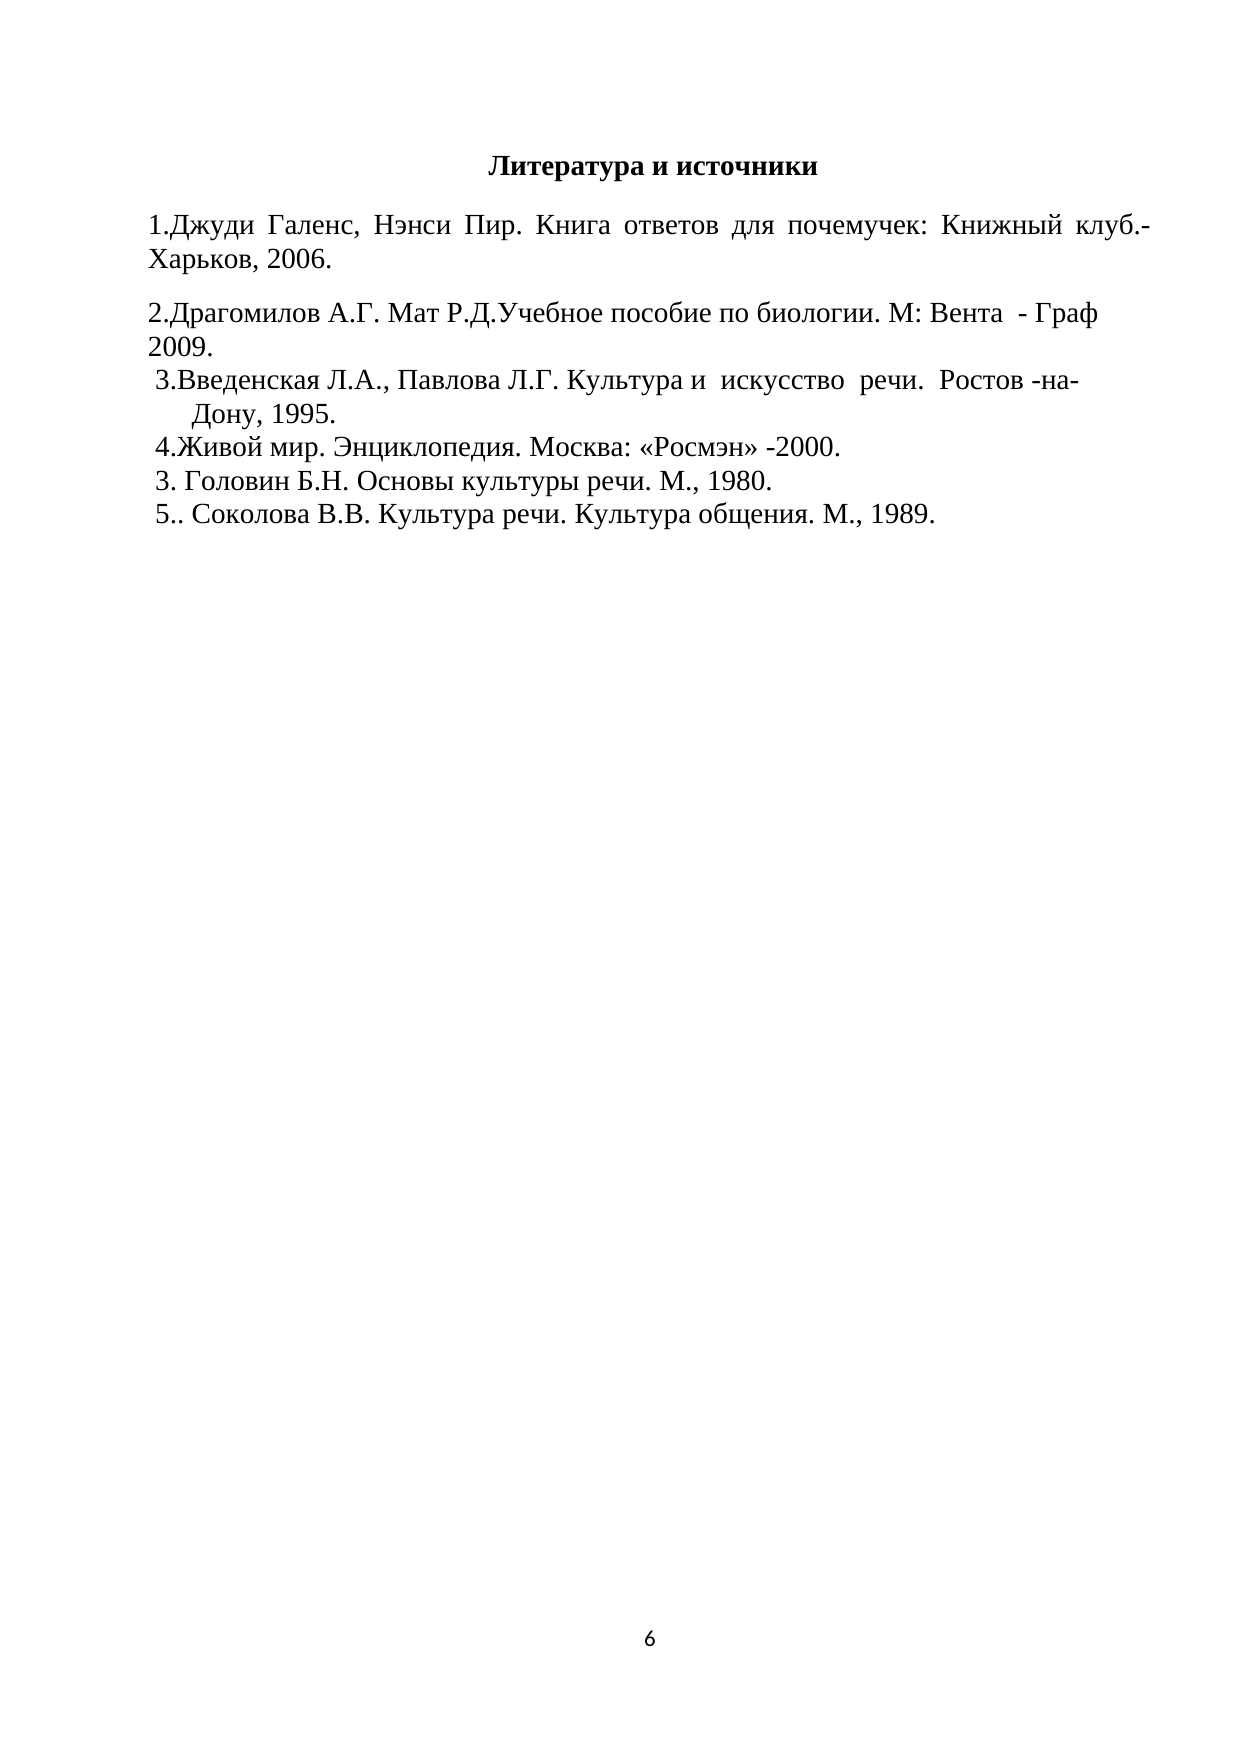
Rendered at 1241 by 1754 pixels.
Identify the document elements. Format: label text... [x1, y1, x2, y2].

text 2.Драгомилов А.Г. Мат Р.Д.Учебное пособие по биологии. М: Вента - Граф 2009. [148, 295, 1152, 362]
text 5.. Соколова В.В. Культура речи. Культура общения. М., 1989. [148, 497, 1152, 530]
text 1.Джуди Галенс, Нэнси Пир. Книга ответов для почемучек: Книжный клуб.- Харьков, 2006. [148, 207, 1152, 274]
text 3. Головин Б.Н. Основы культуры речи. М., 1980. [148, 463, 1152, 497]
text Литература и источники [148, 148, 1152, 182]
text Дону, 1995. [148, 396, 1152, 429]
text 4.Живой мир. Энциклопедия. Москва: «Росмэн» -2000. [148, 429, 1152, 463]
text 3.Введенская Л.А., Павлова Л.Г. Культура и искусство речи. Ростов -на- [148, 362, 1152, 396]
